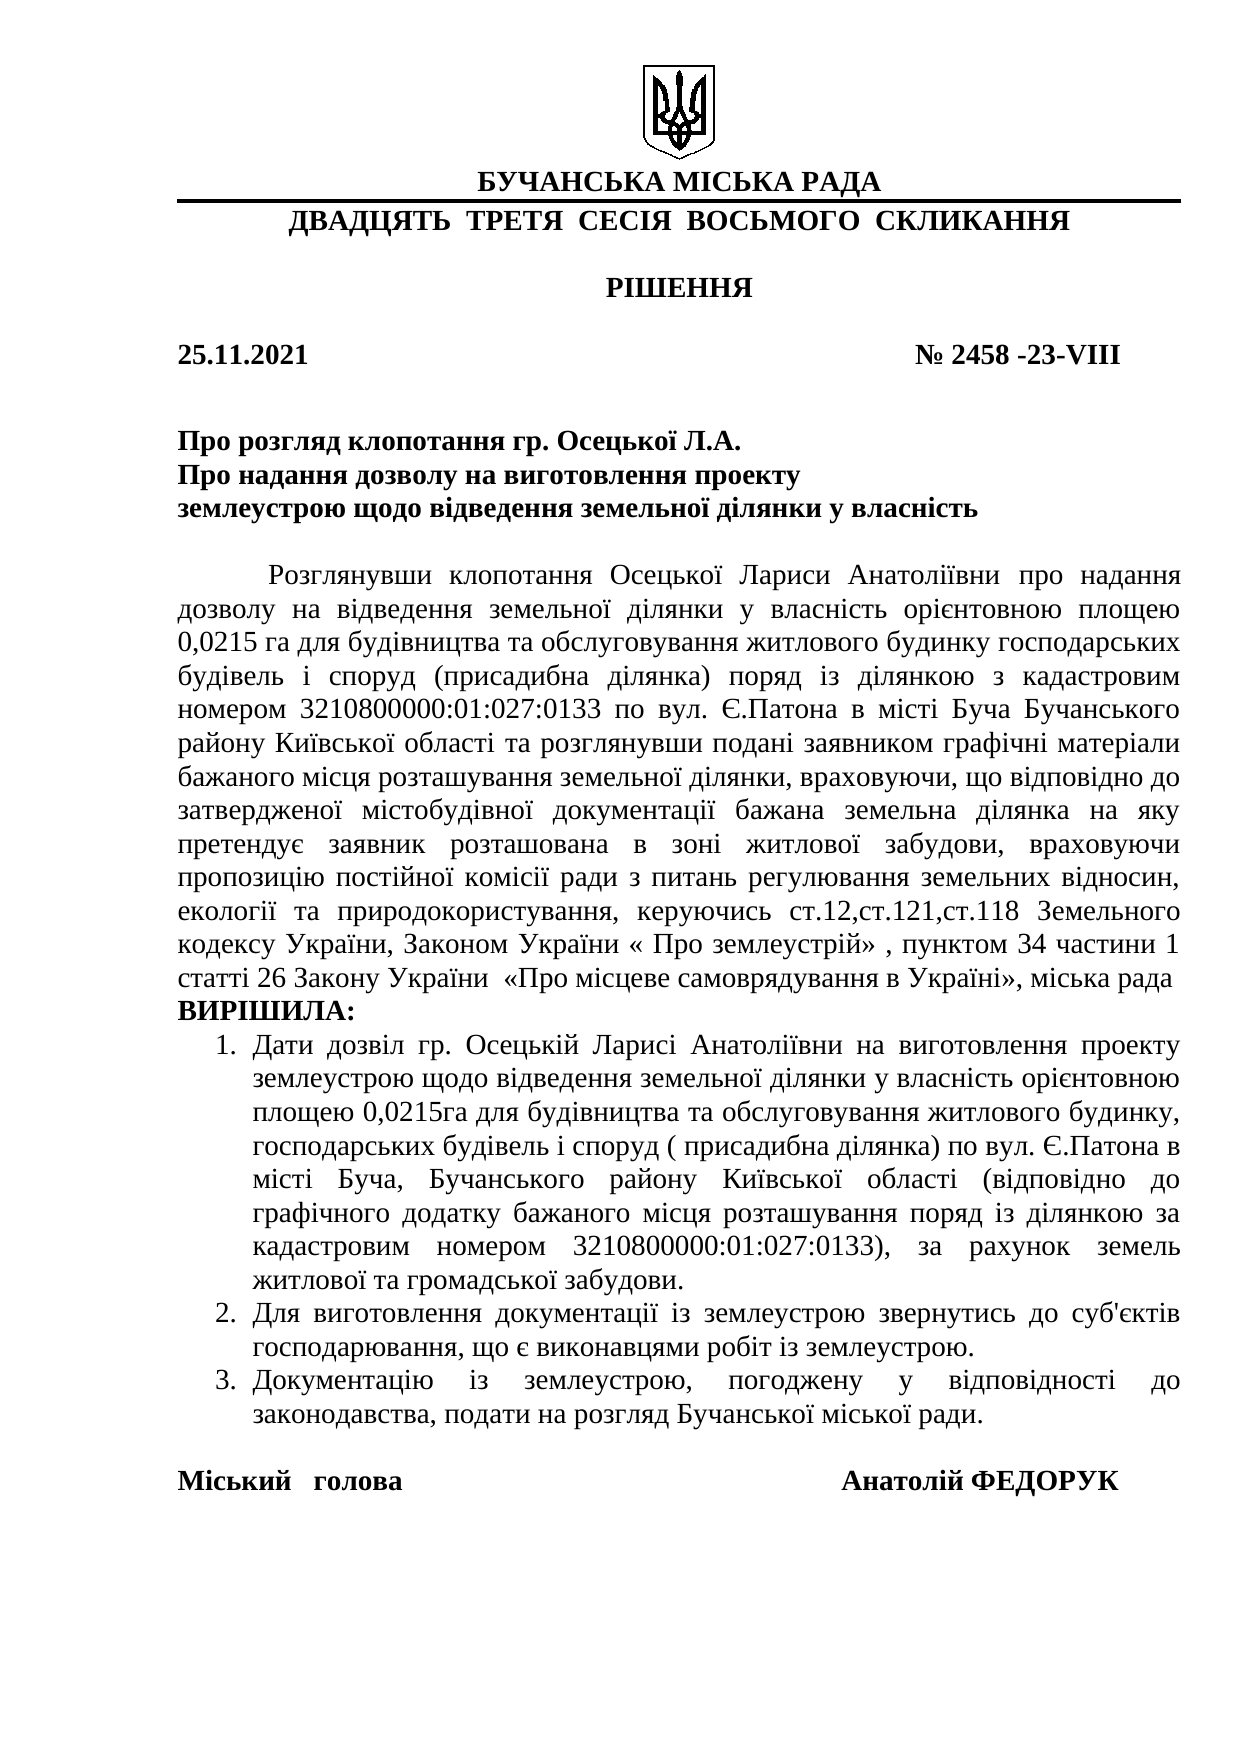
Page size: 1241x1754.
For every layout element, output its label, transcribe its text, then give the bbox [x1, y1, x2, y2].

text Міський голова Анатолій ФЕДОРУК [177, 1463, 1181, 1497]
text ВИРІШИЛА: [177, 993, 1181, 1027]
list Для виготовлення документації із землеустрою звернутись до суб'єктів господарювання, що є виконавцями робіт із землеустрою. [215, 1295, 1181, 1362]
text Розглянувши клопотання Осецької Лариси Анатоліївни про надання дозволу на відведення земельної ділянки у власність орієнтовною площею 0,0215 га для будівництва та обслуговування житлового будинку господарських будівель і споруд (присадибна ділянка) поряд із ділянкою з кадастровим номером 3210800000:01:027:0133 по вул. Є.Патона в місті Буча Бучанського району Київської області та розглянувши подані заявником графічні матеріали бажаного місця розташування земельної ділянки, враховуючи, що відповідно до затвердженої містобудівної документації бажана земельна ділянка на яку претендує заявник розташована в зоні житлової забудови, враховуючи пропозицію постійної комісії ради з питань регулювання земельних відносин, екології та природокористування, керуючись ст.12,ст.121,ст.118 Земельного кодексу України, Законом України « Про землеустрій» , пунктом 34 частини 1 статті 26 Закону України «Про місцеве самоврядування в Україні», міська рада [177, 557, 1181, 993]
text ДВАДЦЯТЬ ТРЕТЯ СЕСІЯ ВОСЬМОГО СКЛИКАННЯ [177, 203, 1181, 236]
text БУЧАНСЬКА МІСЬКА РАДА [177, 164, 1181, 199]
text Про надання дозволу на виготовлення проекту [177, 457, 1181, 490]
text РІШЕННЯ [177, 270, 1181, 303]
text 25.11.2021 № 2458 -23-VІІІ [177, 337, 1181, 370]
text землеустрою щодо відведення земельної ділянки у власність [177, 490, 1181, 524]
text Про розгляд клопотання гр. Осецької Л.А. [177, 423, 1181, 457]
list Документацію із землеустрою, погоджену у відповідності до законодавства, подати на розгляд Бучанської міської ради. [215, 1362, 1181, 1429]
list Дати дозвіл гр. Осецькій Ларисі Анатоліївни на виготовлення проекту землеустрою щодо відведення земельної ділянки у власність орієнтовною площею 0,0215га для будівництва та обслуговування житлового будинку, господарських будівель і споруд ( присадибна ділянка) по вул. Є.Патона в місті Буча, Бучанського району Київської області (відповідно до графічного додатку бажаного місця розташування поряд із ділянкою за кадастровим номером 3210800000:01:027:0133), за рахунок земель житлової та громадської забудови. [215, 1027, 1181, 1295]
